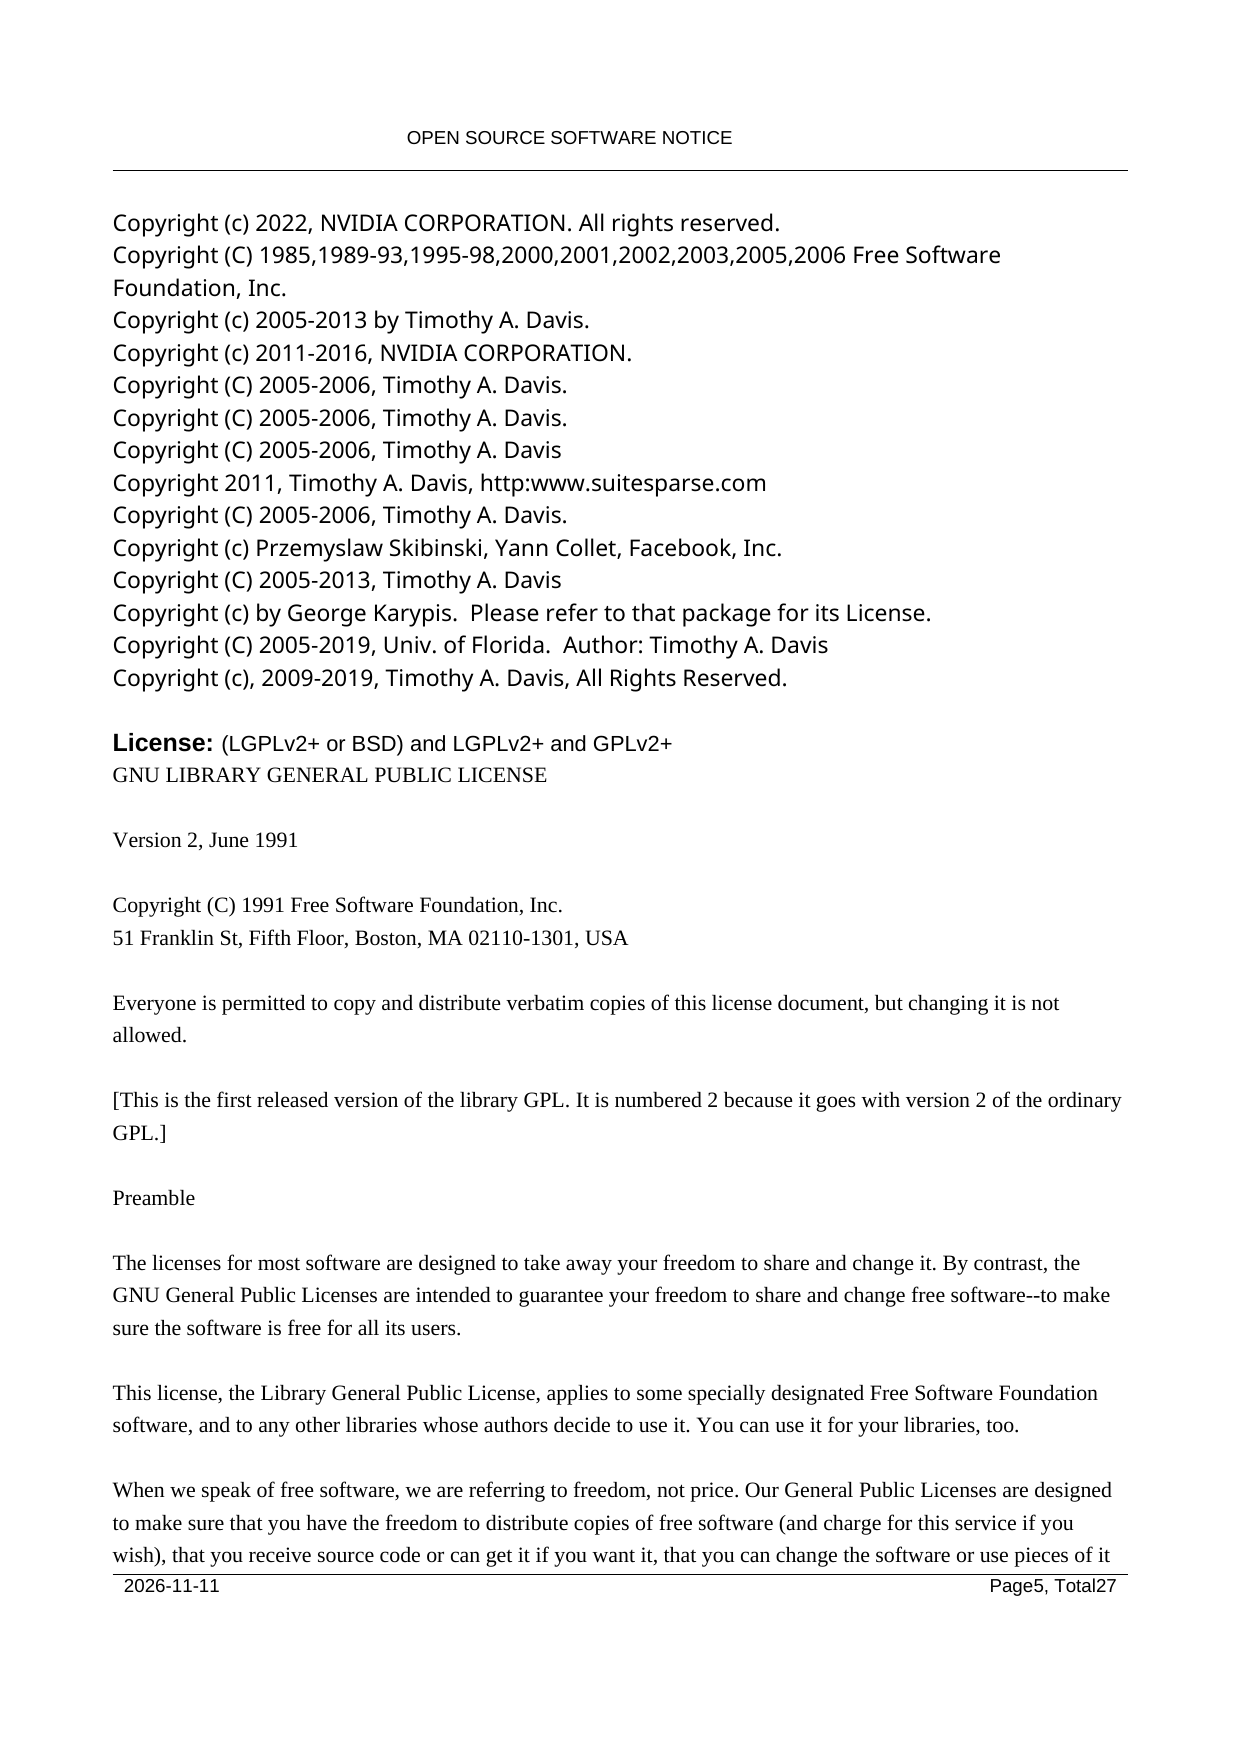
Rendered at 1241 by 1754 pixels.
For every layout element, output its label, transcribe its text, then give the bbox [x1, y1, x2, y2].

text License: (LGPLv2+ or BSD) and LGPLv2+ and GPLv2+ [112, 726, 1128, 759]
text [112, 206, 1128, 726]
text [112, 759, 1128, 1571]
